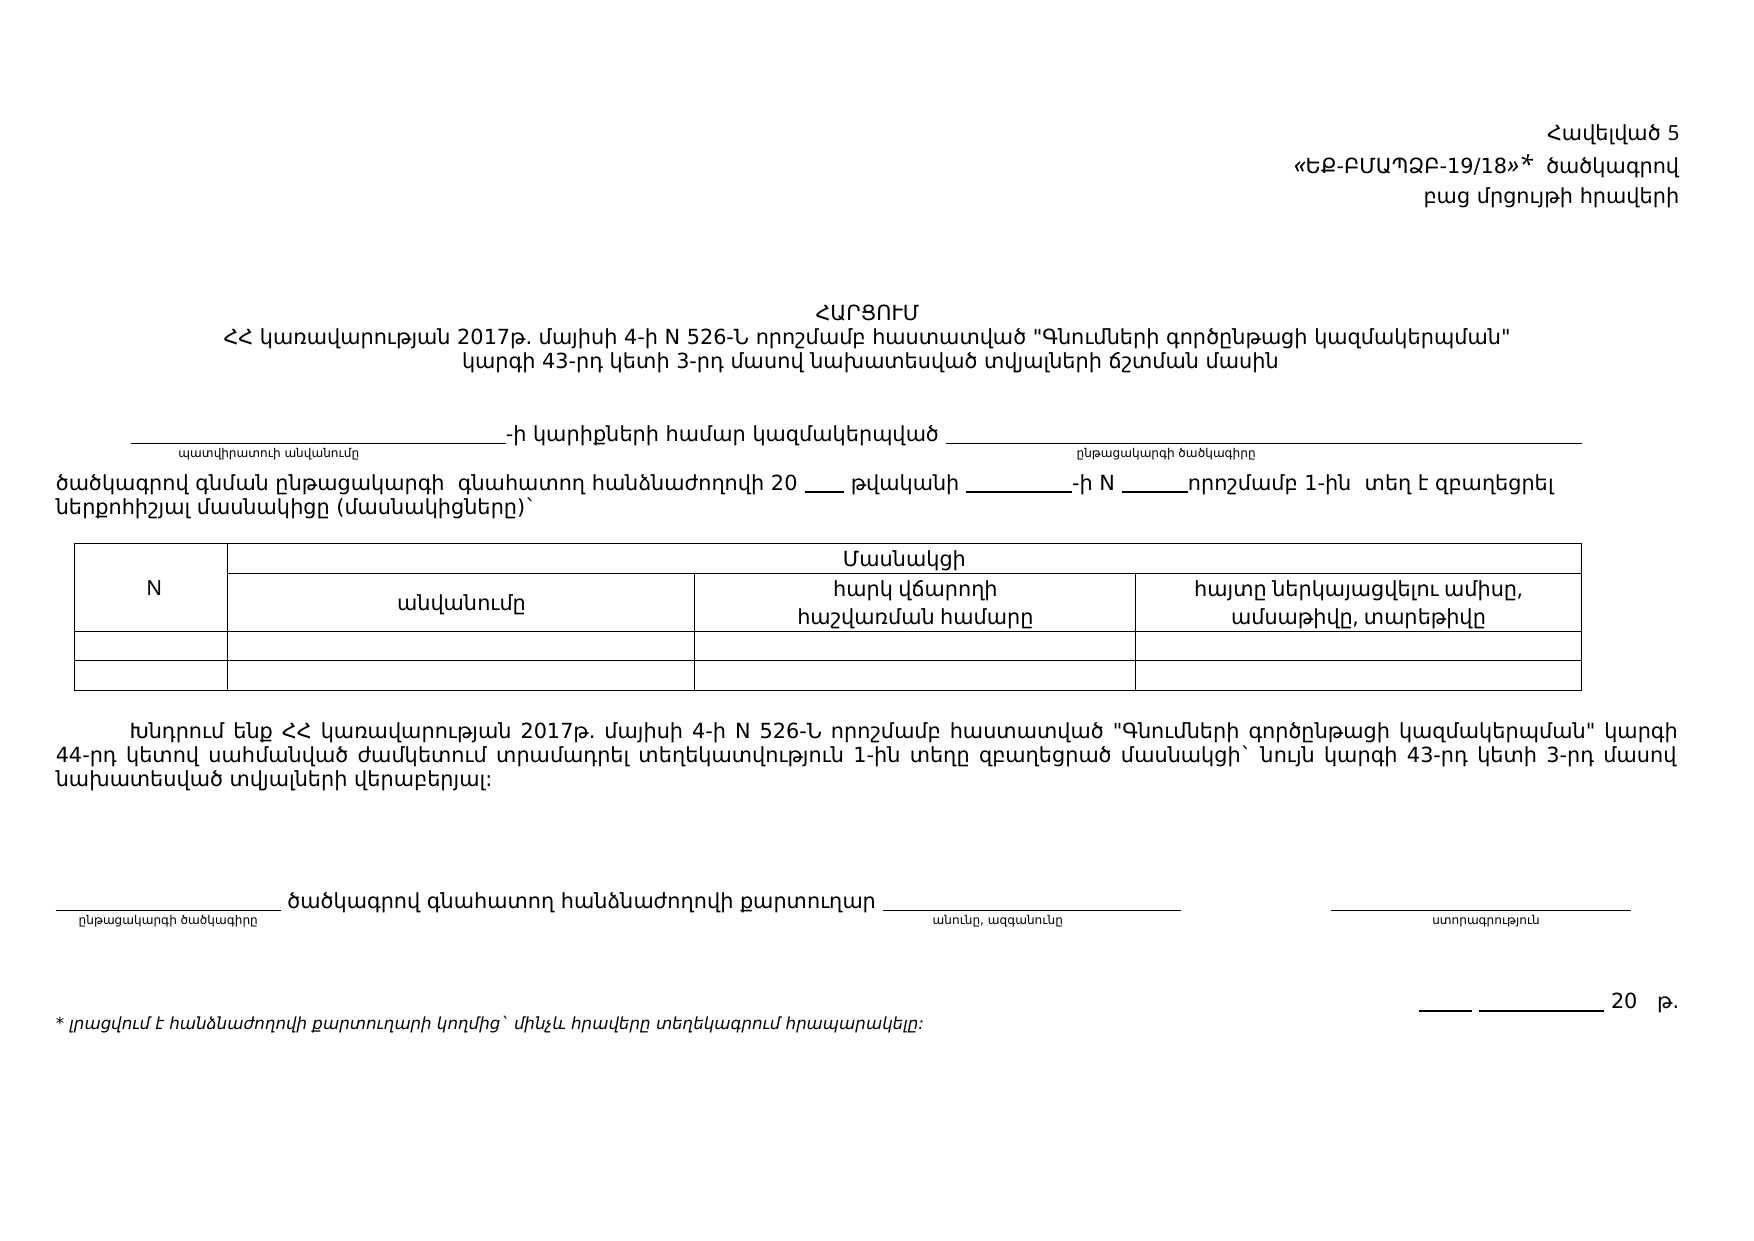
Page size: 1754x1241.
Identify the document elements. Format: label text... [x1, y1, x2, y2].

text ՀԱՐՑՈՒՄ [56, 301, 1679, 325]
table_cell [228, 632, 694, 660]
table_header Մասնակցի [228, 544, 1581, 573]
text * լրացվում է հանձնաժողովի քարտուղարի կողմից` մինչև հրավերը տեղեկագրում հրապարակելը: [56, 1014, 1679, 1033]
table_header N [75, 544, 227, 631]
table_cell [75, 632, 227, 660]
text բաց մրցույթի հրավերի [56, 181, 1679, 209]
text «ԵՔ-ԲՄԱՊՁԲ-19/18»* ծածկագրով [56, 147, 1679, 181]
table_cell հարկ վճարողի հաշվառման համարը [695, 574, 1135, 631]
table_cell [228, 661, 694, 690]
table_cell [1136, 661, 1581, 690]
table_cell [1136, 632, 1581, 660]
text ծածկագրով գնման ընթացակարգի գնահատող հանձնաժողովի 20 թվականի -ի N որոշմամբ 1-ին տեղ է զբաղեցրել ներքոհիշյալ մասնակիցը (մասնակիցները)` [56, 471, 1679, 519]
text ՀՀ կառավարության 2017թ. մայիսի 4-ի N 526-Ն որոշմամբ հաստատված "Գնումների գործընթացի կազմակերպման" [56, 325, 1679, 349]
text 20 թ. [56, 989, 1679, 1014]
text Խնդրում ենք ՀՀ կառավարության 2017թ. մայիսի 4-ի N 526-Ն որոշմամբ հաստատված "Գնումների գործընթացի կազմակերպման" կարգի 44-րդ կետով սահմանված ժամկետում տրամադրել տեղեկատվություն 1-ին տեղը զբաղեցրած մասնակցի` նույն կարգի 43-րդ կետի 3-րդ մասով նախատեսված տվյալների վերաբերյալ: [56, 719, 1679, 792]
text ընթացակարգի ծածկագիրը անունը, ազգանունը ստորագրություն [56, 913, 1679, 937]
table_cell [695, 632, 1135, 660]
table_cell [695, 661, 1135, 690]
table_cell անվանումը [228, 574, 694, 631]
text պատվիրատուի անվանումը ընթացակարգի ծածկագիրը [56, 446, 1679, 471]
table_cell հայտը ներկայացվելու ամիսը, ամսաթիվը, տարեթիվը [1136, 574, 1581, 631]
table_cell [75, 661, 227, 690]
text կարգի 43-րդ կետի 3-րդ մասով նախատեսված տվյալների ճշտման մասին [56, 349, 1679, 373]
text -ի կարիքների համար կազմակերպված [56, 422, 1679, 446]
text Հավելված 5 [56, 118, 1679, 147]
text ծածկագրով գնահատող հանձնաժողովի քարտուղար [56, 889, 1679, 913]
